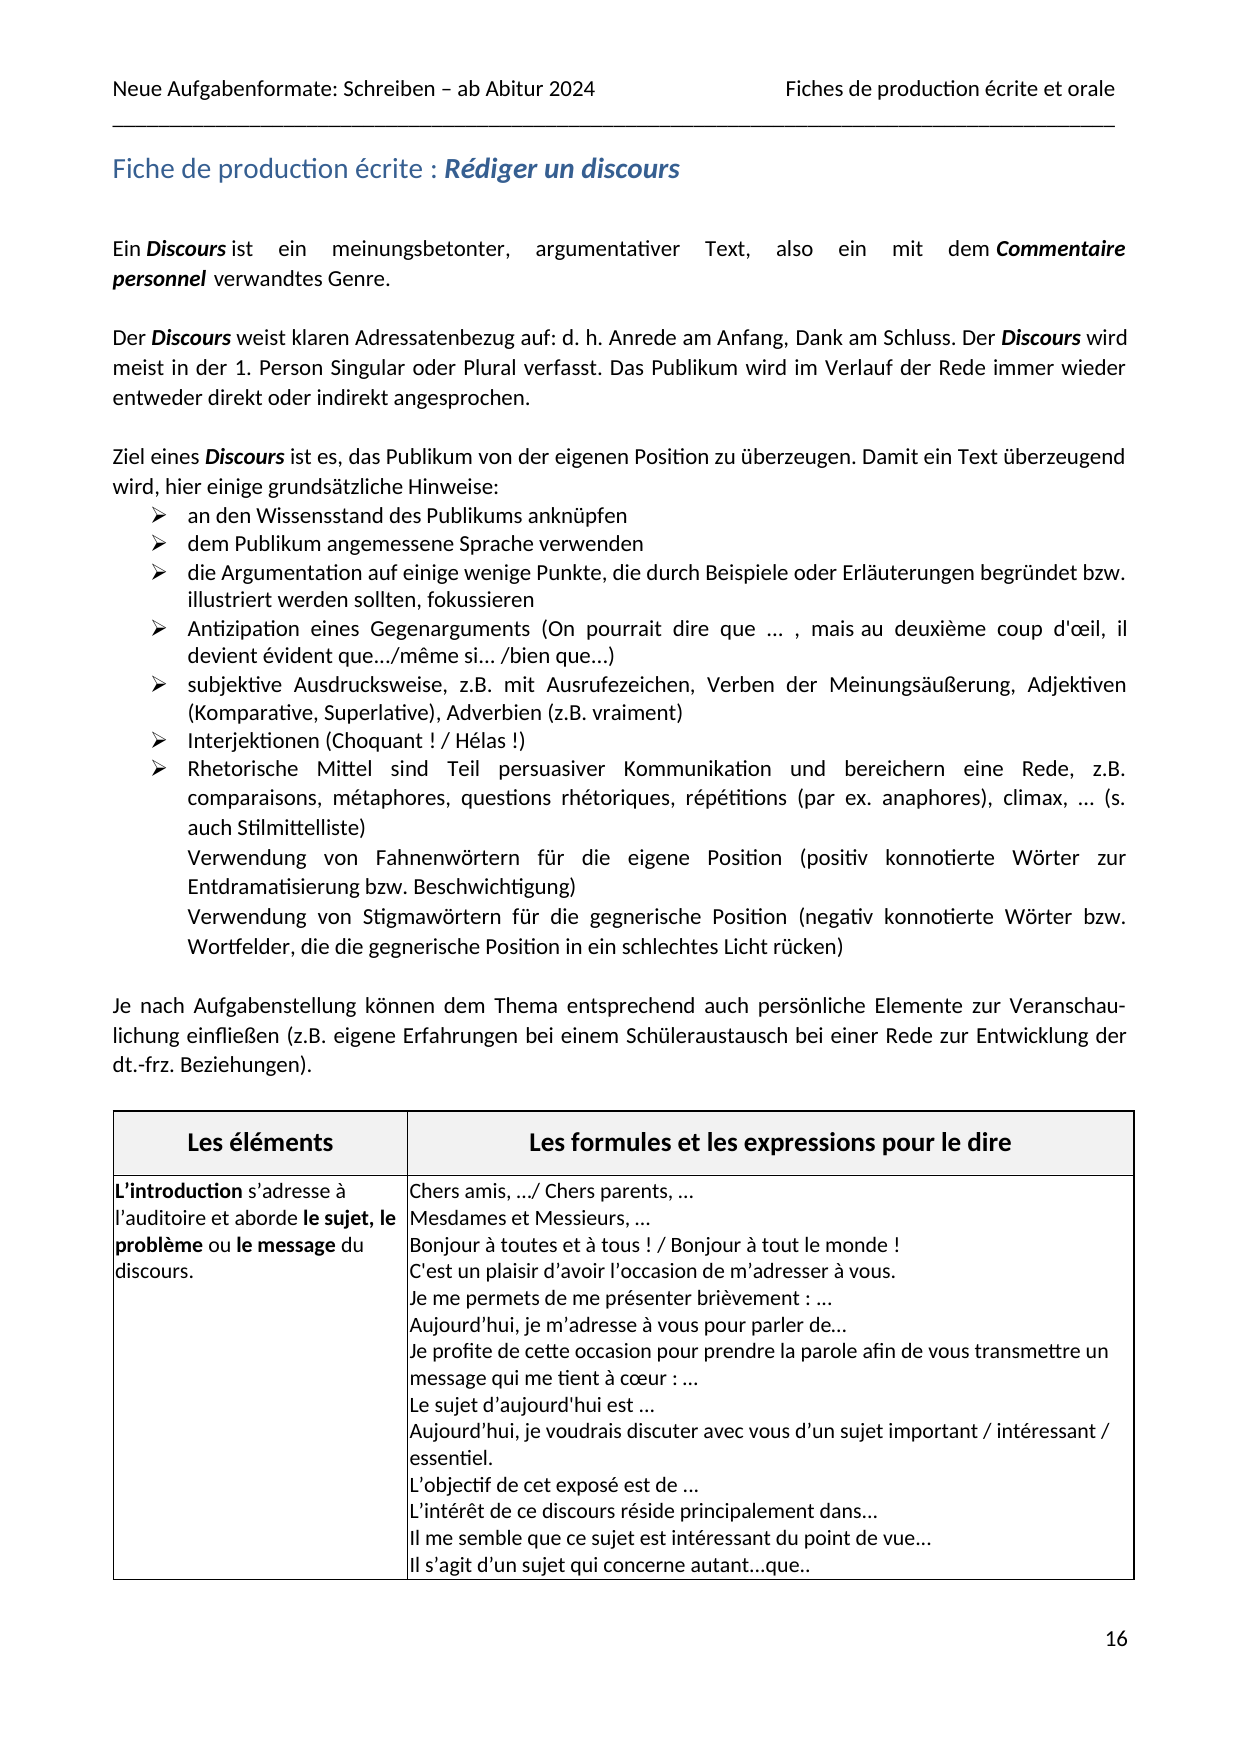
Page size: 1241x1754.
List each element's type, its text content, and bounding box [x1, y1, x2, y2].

list Antizipation eines Gegenarguments (On pourrait dire que ... , mais au deuxième coup d'œil, il devient évident que.../même si... /bien que...) [150, 614, 1128, 670]
table_cell Chers amis, …/ Chers parents, … Mesdames et Messieurs, … Bonjour à toutes et à tous ! / Bonjour à tout le monde ! C'est un plaisir d’avoir l’occasion de m’adresser à vous. Je me permets de me présenter brièvement : ... Aujourd’hui, je m’adresse à vous pour parler de… Je profite de cette occasion pour prendre la parole afin de vous transmettre un message qui me tient à cœur : … Le sujet d’aujourd'hui est ... Aujourd’hui, je voudrais discuter avec vous d’un sujet important / intéressant / essentiel. L’objectif de cet exposé est de ... L’intérêt de ce discours réside principalement dans... Il me semble que ce sujet est intéressant du point de vue... Il s’agit d’un sujet qui concerne autant...que.. [408, 1176, 1133, 1579]
table_header Les formules et les expressions pour le dire [408, 1112, 1133, 1174]
text Der Discours weist klaren Adressatenbezug auf: d. h. Anrede am Anfang, Dank am Schluss. Der Discours wird meist in der 1. Person Singular oder Plural verfasst. Das Publikum wird im Verlauf der Rede immer wieder entweder direkt oder indirekt angesprochen. [112, 323, 1128, 411]
table_header Les éléments [114, 1112, 407, 1174]
subtitle Fiche de production écrite : Rédiger un discours [112, 150, 1128, 186]
text Je nach Aufgabenstellung können dem Thema entsprechend auch persönliche Elemente zur Veranschau- lichung einfließen (z.B. eigene Erfahrungen bei einem Schüleraustausch bei einer Rede zur Entwicklung der dt.-frz. Beziehungen). [112, 991, 1128, 1079]
list subjektive Ausdrucksweise, z.B. mit Ausrufezeichen, Verben der Meinungsäußerung, Adjektiven (Komparative, Superlative), Adverbien (z.B. vraiment) [150, 670, 1128, 726]
list dem Publikum angemessene Sprache verwenden [150, 529, 1128, 558]
list Verwendung von Stigmawörtern für die gegnerische Position (negativ konnotierte Wörter bzw. Wortfelder, die die gegnerische Position in ein schlechtes Licht rücken) [187, 902, 1128, 960]
text Ein Discours ist ein meinungsbetonter, argumentativer Text, also ein mit dem Commentaire personnel verwandtes Genre. [112, 234, 1128, 292]
list an den Wissensstand des Publikums anknüpfen [150, 502, 1128, 529]
table_cell L’introduction s’adresse à l’auditoire et aborde le sujet, le problème ou le message du discours. [114, 1176, 407, 1579]
list die Argumentation auf einige wenige Punkte, die durch Beispiele oder Erläuterungen begründet bzw. illustriert werden sollten, fokussieren [150, 558, 1128, 614]
list Rhetorische Mittel sind Teil persuasiver Kommunikation und bereichern eine Rede, z.B. comparaisons, métaphores, questions rhétoriques, répétitions (par ex. anaphores), climax, … (s. auch Stilmittelliste) [150, 754, 1128, 841]
text Ziel eines Discours ist es, das Publikum von der eigenen Position zu überzeugen. Damit ein Text überzeugend wird, hier einige grundsätzliche Hinweise: [112, 442, 1128, 500]
list Interjektionen (Choquant ! / Hélas !) [150, 726, 1128, 754]
list Verwendung von Fahnenwörtern für die eigene Position (positiv konnotierte Wörter zur Entdramatisierung bzw. Beschwichtigung) [187, 843, 1128, 901]
